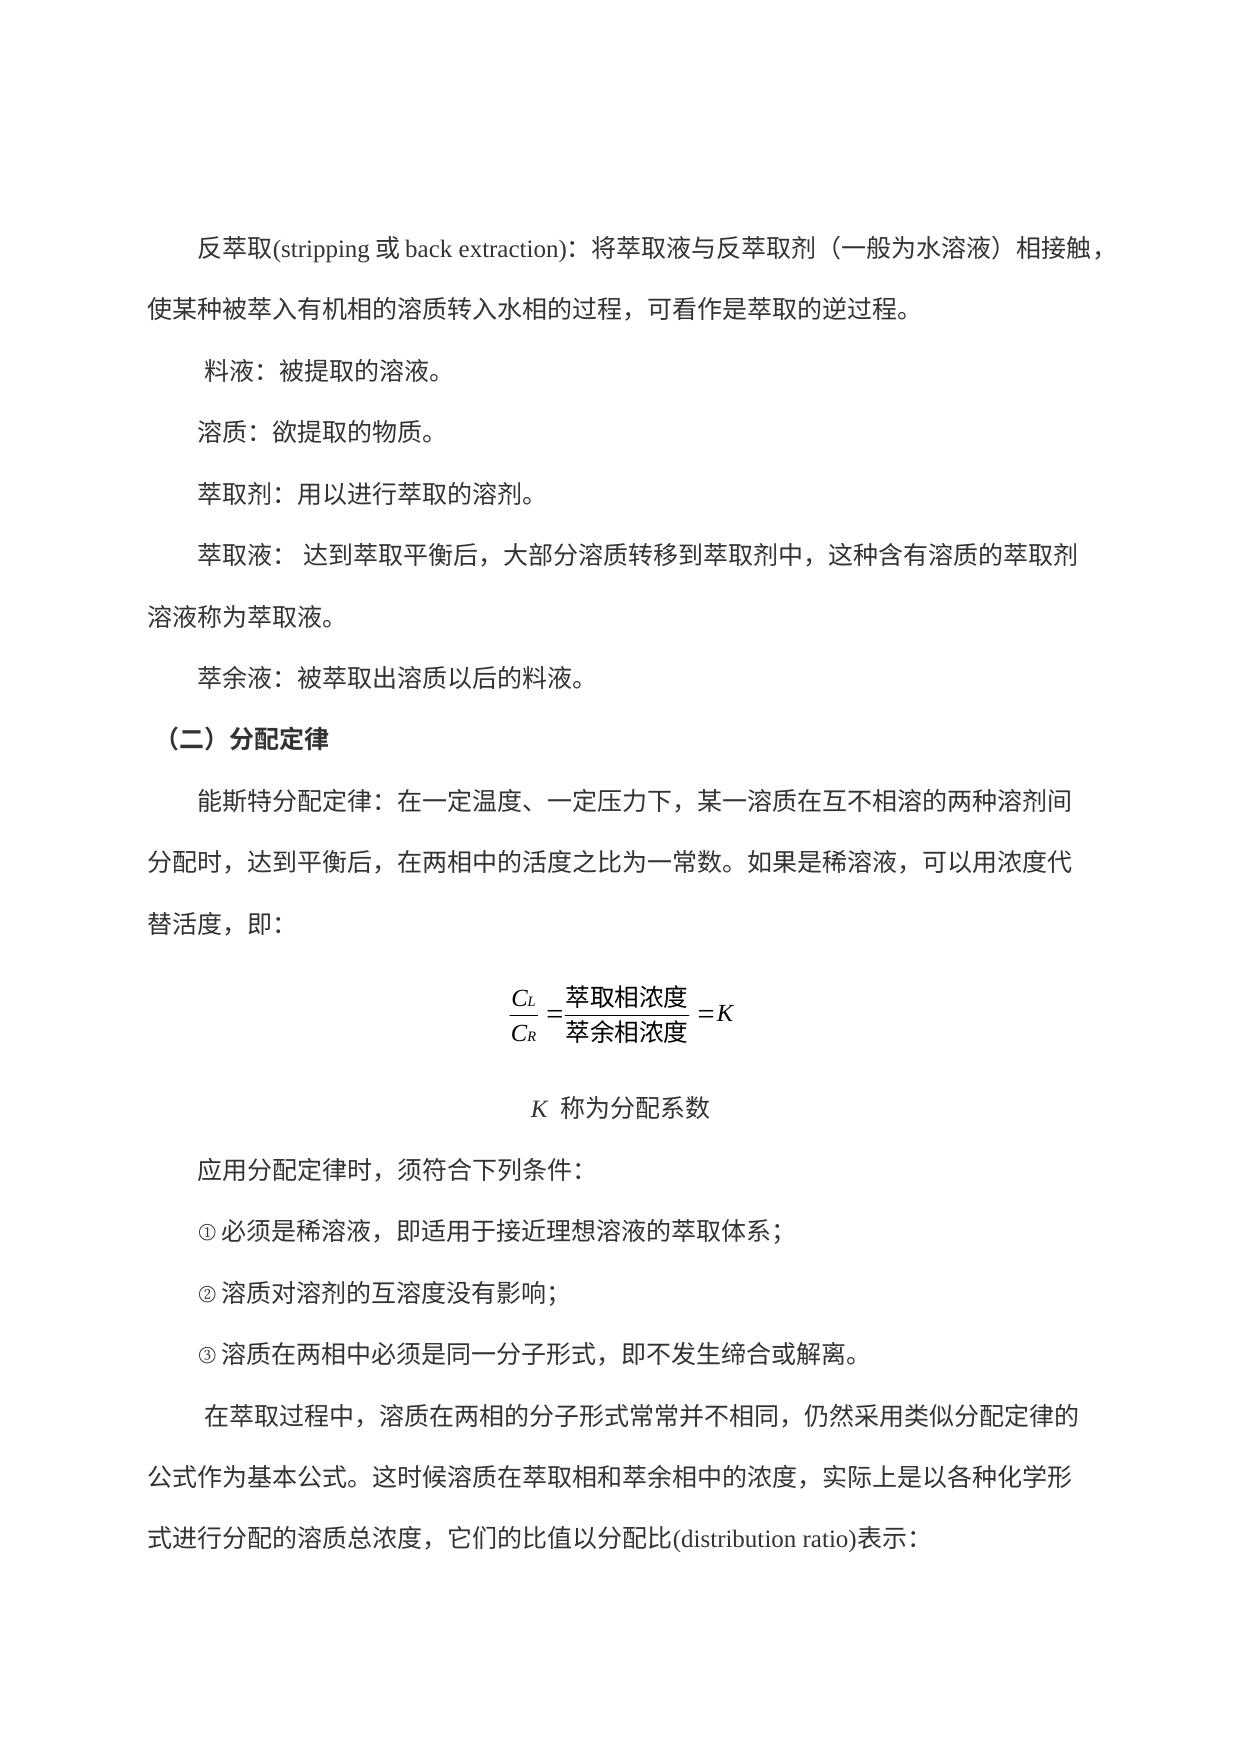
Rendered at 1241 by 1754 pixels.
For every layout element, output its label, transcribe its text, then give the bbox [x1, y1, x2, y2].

text （二）分配定律 [148, 707, 1092, 769]
text 应用分配定律时，须符合下列条件： [148, 1138, 1092, 1199]
text 能斯特分配定律：在一定温度、一定压力下，某一溶质在互不相溶的两种溶剂间分配时，达到平衡后，在两相中的活度之比为一常数。如果是稀溶液，可以用浓度代替活度，即： [148, 769, 1092, 953]
text 萃余液：被萃取出溶质以后的料液。 [148, 646, 1092, 707]
text K 称为分配系数 [148, 1076, 1092, 1138]
text ③溶质在两相中必须是同一分子形式，即不发生缔合或解离。 [148, 1322, 1092, 1383]
text 在萃取过程中，溶质在两相的分子形式常常并不相同，仍然采用类似分配定律的公式作为基本公式。这时候溶质在萃取相和萃余相中的浓度，实际上是以各种化学形式进行分配的溶质总浓度，它们的比值以分配比(distribution ratio)表示： [148, 1383, 1092, 1568]
text 萃取液： 达到萃取平衡后，大部分溶质转移到萃取剂中，这种含有溶质的萃取剂溶液称为萃取液。 [148, 523, 1092, 646]
text ①必须是稀溶液，即适用于接近理想溶液的萃取体系； [148, 1199, 1092, 1261]
text ②溶质对溶剂的互溶度没有影响； [148, 1261, 1092, 1322]
text 溶质：欲提取的物质。 [148, 400, 1092, 462]
text 萃取剂：用以进行萃取的溶剂。 [148, 462, 1092, 523]
text 料液：被提取的溶液。 [148, 339, 1092, 400]
text 反萃取(stripping或back extraction)：将萃取液与反萃取剂（一般为水溶液）相接触，使某种被萃入有机相的溶质转入水相的过程，可看作是萃取的逆过程。 [148, 216, 1092, 339]
